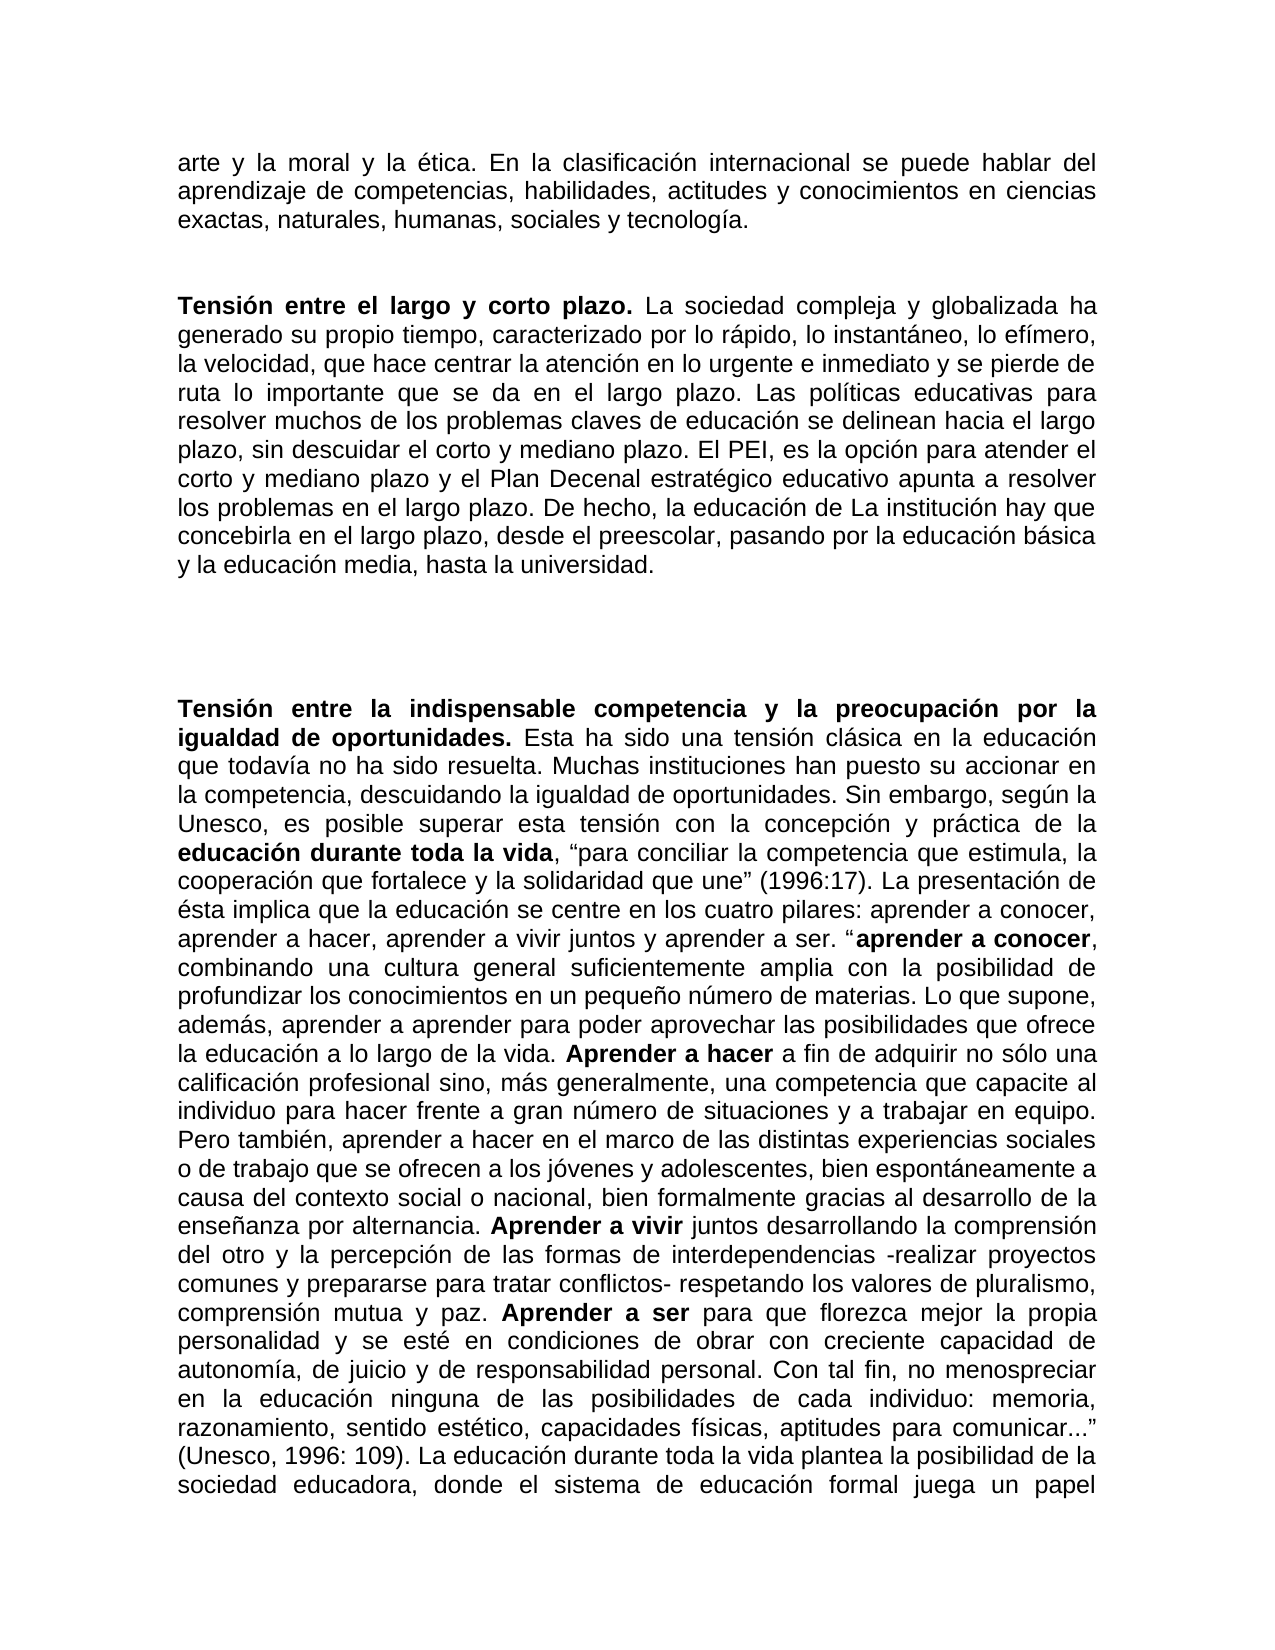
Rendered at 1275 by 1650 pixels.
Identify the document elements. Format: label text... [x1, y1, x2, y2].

text Tensión entre el largo y corto plazo. La sociedad compleja y globalizada ha generado su propio tiempo, caracterizado por lo rápido, lo instantáneo, lo efímero, la velocidad, que hace centrar la atención en lo urgente e inmediato y se pierde de ruta lo importante que se da en el largo plazo. Las políticas educativas para resolver muchos de los problemas claves de educación se delinean hacia el largo plazo, sin descuidar el corto y mediano plazo. El PEI, es la opción para atender el corto y mediano plazo y el Plan Decenal estratégico educativo apunta a resolver los problemas en el largo plazo. De hecho, la educación de La institución hay que concebirla en el largo plazo, desde el preescolar, pasando por la educación básica y la educación media, hasta la universidad. [177, 291, 1098, 579]
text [177, 148, 1098, 234]
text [177, 694, 1098, 1499]
